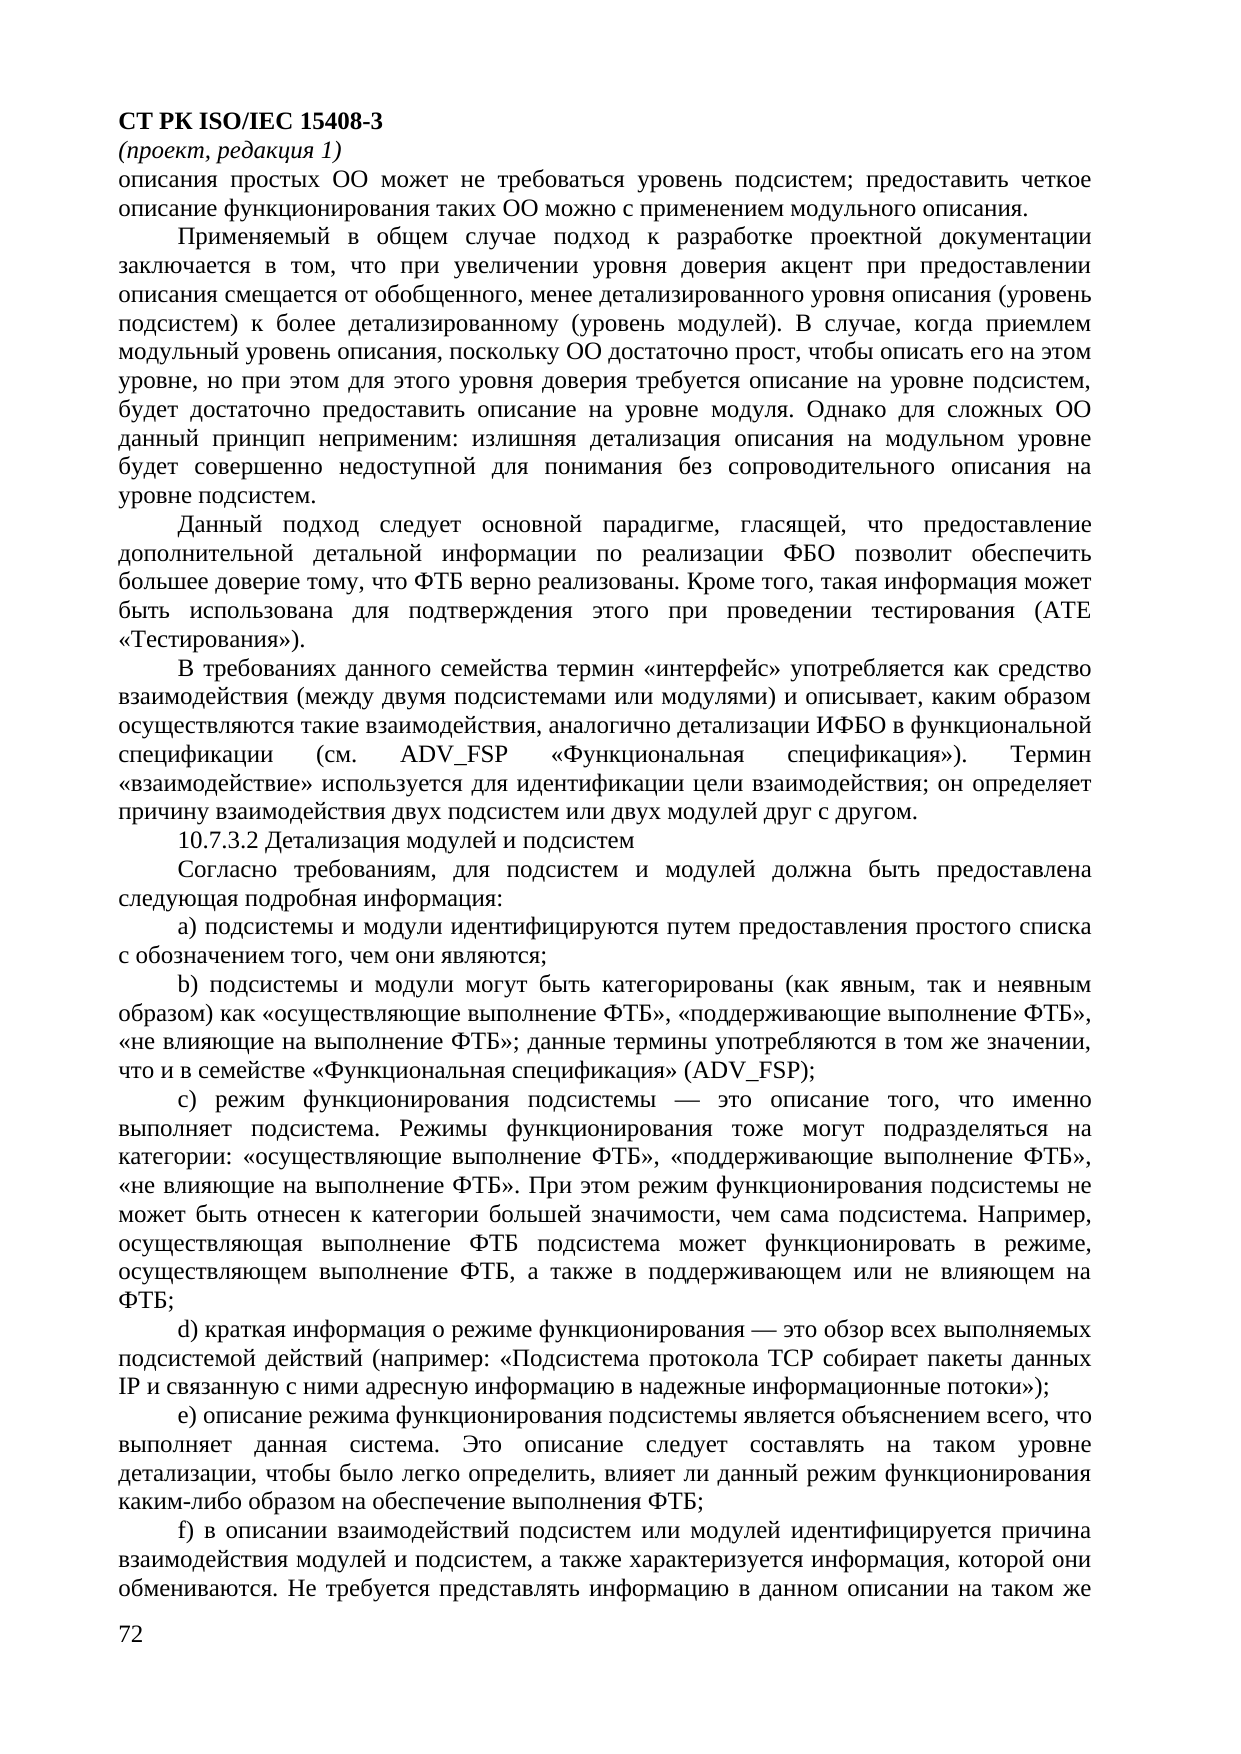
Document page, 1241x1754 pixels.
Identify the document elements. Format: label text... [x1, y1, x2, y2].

text e) описание режима функционирования подсистемы является объяснением всего, что выполняет данная система. Это описание следует составлять на таком уровне детализации, чтобы было легко определить, влияет ли данный режим функционирования каким-либо образом на обеспечение выполнения ФТБ; [118, 1400, 1092, 1515]
text Согласно требованиям, для подсистем и модулей должна быть предоставлена следующая подробная информация: [118, 854, 1092, 911]
text Применяемый в общем случае подход к разработке проектной документации заключается в том, что при увеличении уровня доверия акцент при предоставлении описания смещается от обобщенного, менее детализированного уровня описания (уровень подсистем) к более детализированному (уровень модулей). В случае, когда приемлем модульный уровень описания, поскольку ОО достаточно прост, чтобы описать его на этом уровне, но при этом для этого уровня доверия требуется описание на уровне подсистем, будет достаточно предоставить описание на уровне модуля. Однако для сложных ОО данный принцип неприменим: излишняя детализация описания на модульном уровне будет совершенно недоступной для понимания без сопроводительного описания на уровне подсистем. [118, 221, 1092, 509]
text а) подсистемы и модули идентифицируются путем предоставления простого списка с обозначением того, чем они являются; [118, 911, 1092, 969]
text b) подсистемы и модули могут быть категорированы (как явным, так и неявным образом) как «осуществляющие выполнение ФТБ», «поддерживающие выполнение ФТБ», «не влияющие на выполнение ФТБ»; данные термины употребляются в том же значении, что и в семействе «Функциональная спецификация» (ADV_FSP); [118, 969, 1092, 1084]
text 10.7.3.2 Детализация модулей и подсистем [118, 825, 1092, 854]
text В требованиях данного семейства термин «интерфейс» употребляется как средство взаимодействия (между двумя подсистемами или модулями) и описывает, каким образом осуществляются такие взаимодействия, аналогично детализации ИФБО в функциональной спецификации (см. ADV_FSP «Функциональная спецификация»). Термин «взаимодействие» используется для идентификации цели взаимодействия; он определяет причину взаимодействия двух подсистем или двух модулей друг с другом. [118, 653, 1092, 825]
text c) режим функционирования подсистемы — это описание того, что именно выполняет подсистема. Режимы функционирования тоже могут подразделяться на категории: «осуществляющие выполнение ФТБ», «поддерживающие выполнение ФТБ», «не влияющие на выполнение ФТБ». При этом режим функционирования подсистемы не может быть отнесен к категории большей значимости, чем сама подсистема. Например, осуществляющая выполнение ФТБ подсистема может функционировать в режиме, осуществляющем выполнение ФТБ, а также в поддерживающем или не влияющем на ФТБ; [118, 1084, 1092, 1314]
text Данный подход следует основной парадигме, гласящей, что предоставление дополнительной детальной информации по реализации ФБО позволит обеспечить большее доверие тому, что ФТБ верно реализованы. Кроме того, такая информация может быть использована для подтверждения этого при проведении тестирования (АТЕ «Тестирования»). [118, 509, 1092, 653]
text d) краткая информация о режиме функционирования — это обзор всех выполняемых подсистемой действий (например: «Подсистема протокола TCP собирает пакеты данных IP и связанную с ними адресную информацию в надежные информационные потоки»); [118, 1314, 1092, 1400]
